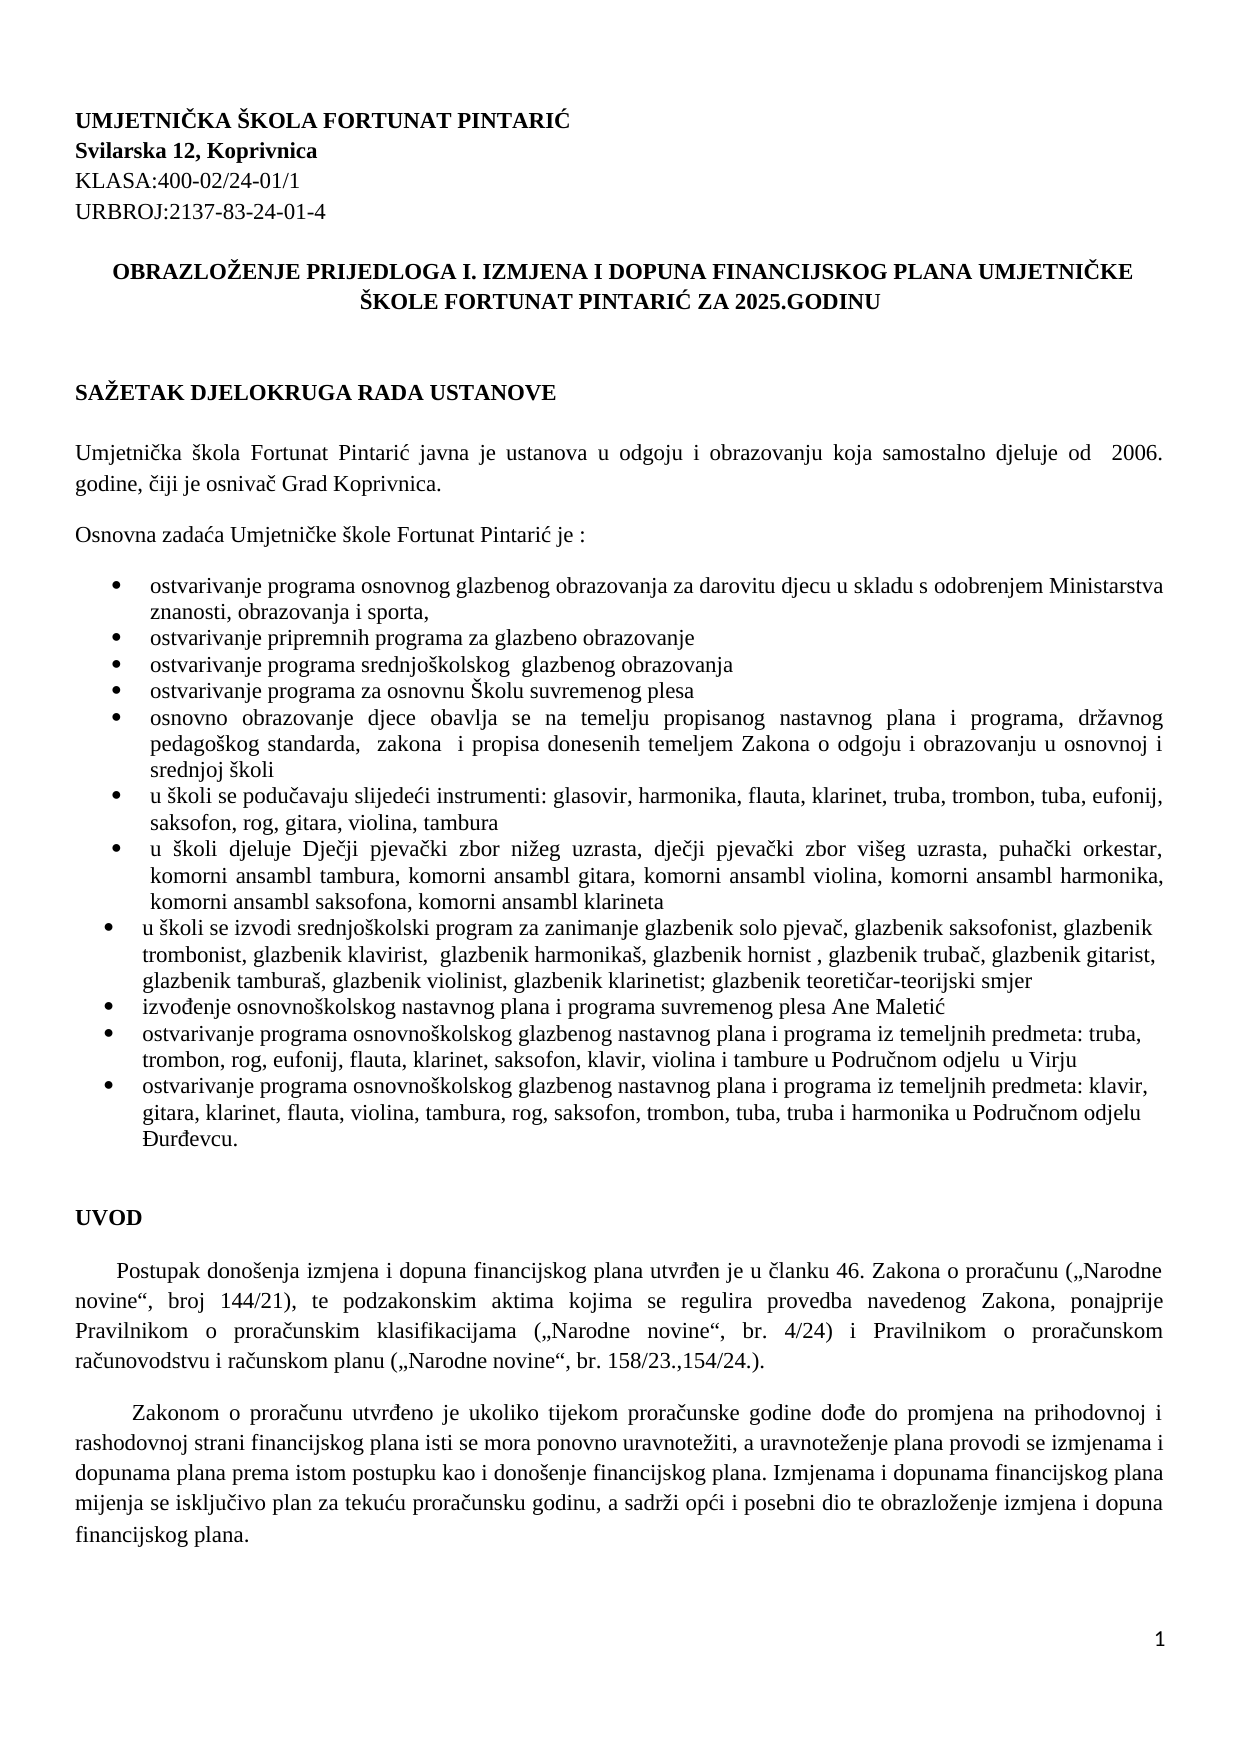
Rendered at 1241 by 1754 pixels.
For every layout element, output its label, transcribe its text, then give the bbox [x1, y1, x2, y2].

text Zakonom o proračunu utvrđeno je ukoliko tijekom proračunske godine dođe do promjena na prihodovnoj i rashodovnoj strani financijskog plana isti se mora ponovno uravnotežiti, a uravnoteženje plana provodi se izmjenama i dopunama plana prema istom postupku kao i donošenje financijskog plana. Izmjenama i dopunama financijskog plana mijenja se isključivo plan za tekuću proračunsku godinu, a sadrži opći i posebni dio te obrazloženje izmjena i dopuna financijskog plana. [75, 1399, 1165, 1548]
text Umjetnička škola Fortunat Pintarić javna je ustanova u odgoju i obrazovanju koja samostalno djeluje od 2006. godine, čiji je osnivač Grad Koprivnica. [75, 439, 1165, 496]
list osnovno obrazovanje djece obavlja se na temelju propisanog nastavnog plana i programa, državnog pedagoškog standarda, zakona i propisa donesenih temeljem Zakona o odgoju i obrazovanju u osnovnoj i srednjoj školi [112, 703, 1165, 783]
list u školi se izvodi srednjoškolski program za zanimanje glazbenik solo pjevač, glazbenik saksofonist, glazbenik trombonist, glazbenik klavirist, glazbenik harmonikaš, glazbenik hornist , glazbenik trubač, glazbenik gitarist, glazbenik tamburaš, glazbenik violinist, glazbenik klarinetist; glazbenik teoretičar-teorijski smjer [104, 914, 1165, 993]
list ostvarivanje programa osnovnog glazbenog obrazovanja za darovitu djecu u skladu s odobrenjem Ministarstva znanosti, obrazovanja i sporta, [112, 572, 1165, 624]
list ostvarivanje programa osnovnoškolskog glazbenog nastavnog plana i programa iz temeljnih predmeta: truba, trombon, rog, eufonij, flauta, klarinet, saksofon, klavir, violina i tambure u Područnom odjelu u Virju [104, 1020, 1165, 1072]
list ostvarivanje pripremnih programa za glazbeno obrazovanje [112, 624, 1165, 651]
text KLASA:400-02/24-01/1 [75, 168, 1165, 194]
text Postupak donošenja izmjena i dopuna financijskog plana utvrđen je u članku 46. Zakona o proračunu („Narodne novine“, broj 144/21), te podzakonskim aktima kojima se regulira provedba navedenog Zakona, ponajprije Pravilnikom o proračunskim klasifikacijama („Narodne novine“, br. 4/24) i Pravilnikom o proračunskom računovodstvu i računskom planu („Narodne novine“, br. 158/23.,154/24.). [75, 1257, 1165, 1374]
text URBROJ:2137-83-24-01-4 [75, 198, 1165, 224]
list ostvarivanje programa za osnovnu Školu suvremenog plesa [112, 677, 1165, 703]
text UVOD [75, 1204, 1165, 1231]
text UMJETNIČKA ŠKOLA FORTUNAT PINTARIĆ [75, 107, 1165, 133]
list u školi djeluje Dječji pjevački zbor nižeg uzrasta, dječji pjevački zbor višeg uzrasta, puhački orkestar, komorni ansambl tambura, komorni ansambl gitara, komorni ansambl violina, komorni ansambl harmonika, komorni ansambl saksofona, komorni ansambl klarineta [112, 835, 1165, 914]
text SAŽETAK DJELOKRUGA RADA USTANOVE [75, 379, 1165, 405]
list ostvarivanje programa osnovnoškolskog glazbenog nastavnog plana i programa iz temeljnih predmeta: klavir, gitara, klarinet, flauta, violina, tambura, rog, saksofon, trombon, tuba, truba i harmonika u Područnom odjelu Đurđevcu. [104, 1072, 1165, 1152]
list u školi se podučavaju slijedeći instrumenti: glasovir, harmonika, flauta, klarinet, truba, trombon, tuba, eufonij, saksofon, rog, gitara, violina, tambura [112, 783, 1165, 835]
list ostvarivanje programa srednjoškolskog glazbenog obrazovanja [112, 651, 1165, 677]
text OBRAZLOŽENJE PRIJEDLOGA I. IZMJENA I DOPUNA FINANCIJSKOG PLANA UMJETNIČKE ŠKOLE FORTUNAT PINTARIĆ ZA 2025.GODINU [75, 258, 1165, 315]
list izvođenje osnovnoškolskog nastavnog plana i programa suvremenog plesa Ane Maletić [104, 993, 1165, 1020]
text Svilarska 12, Koprivnica [75, 137, 1165, 164]
text Osnovna zadaća Umjetničke škole Fortunat Pintarić je : [75, 521, 1165, 547]
